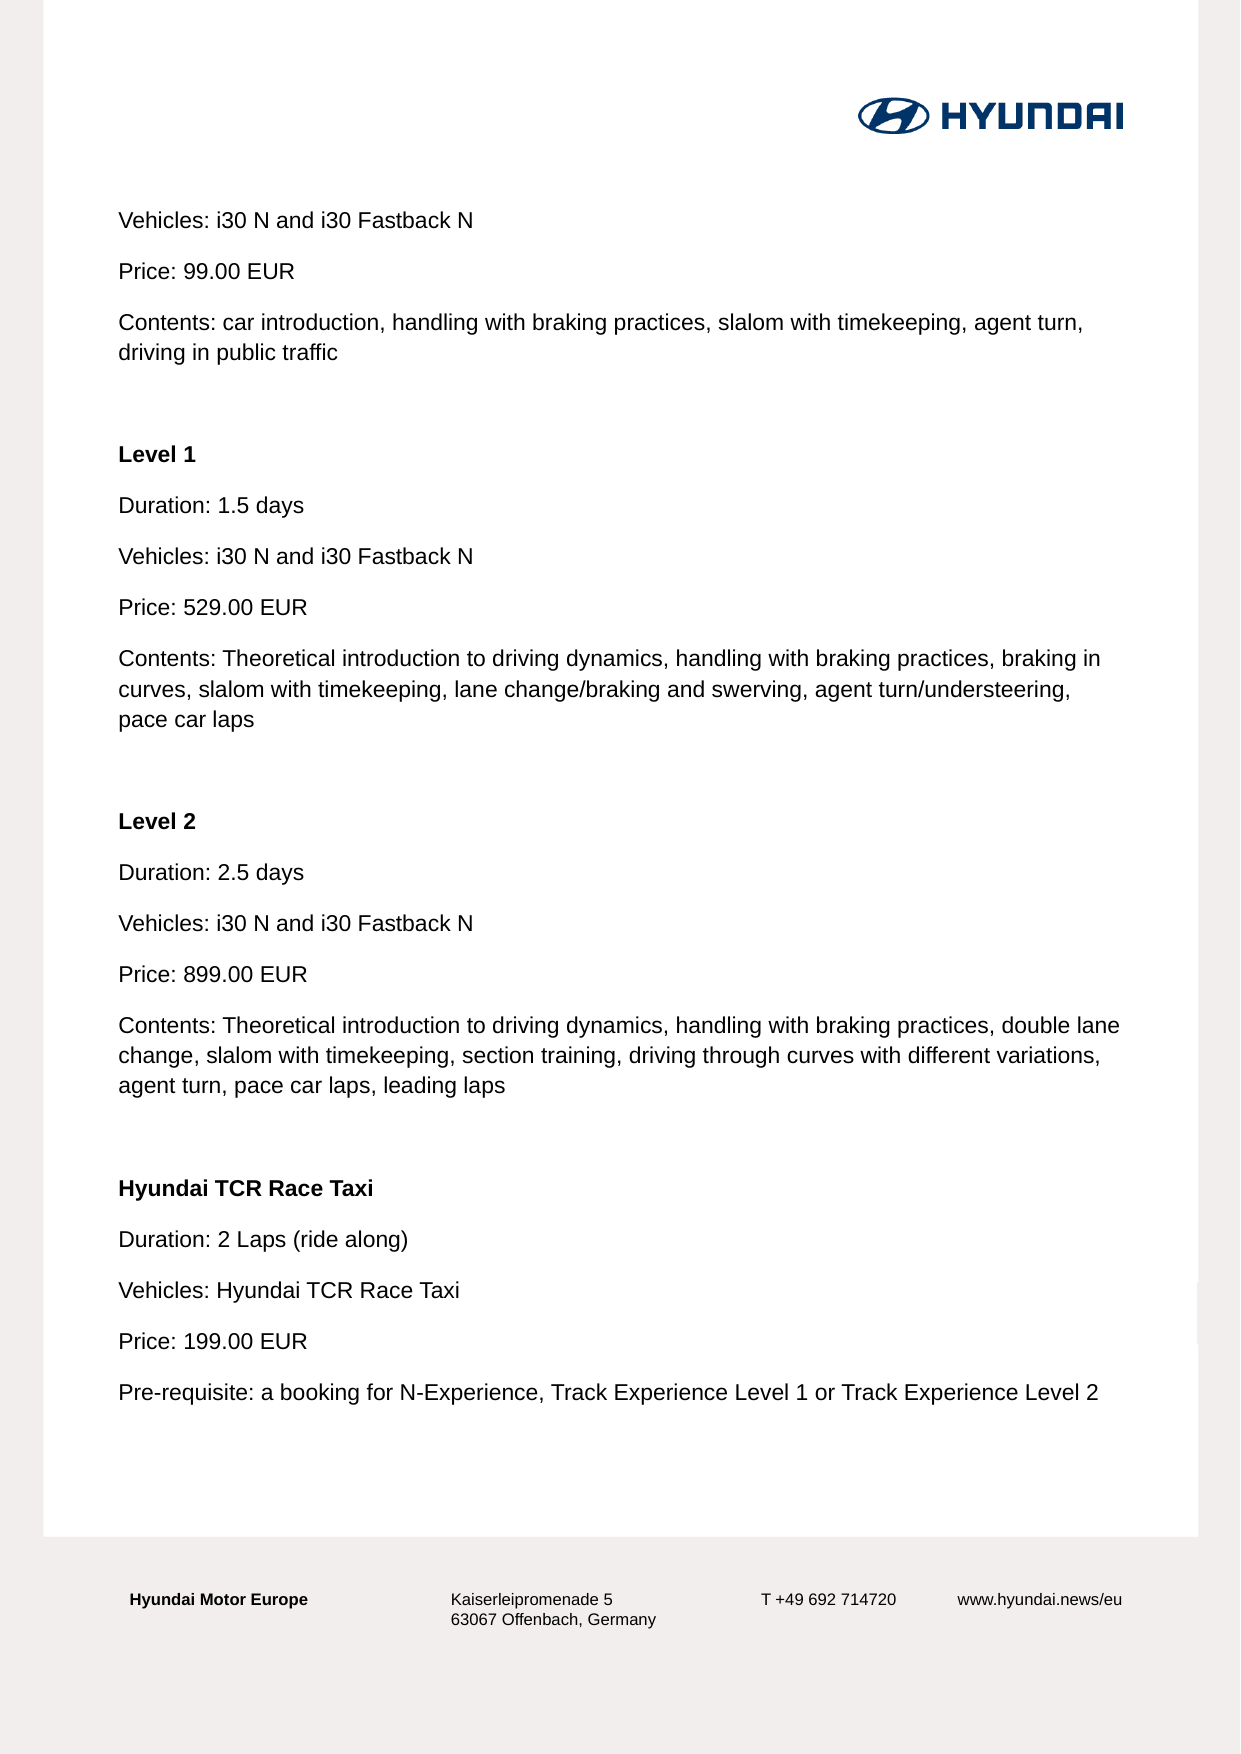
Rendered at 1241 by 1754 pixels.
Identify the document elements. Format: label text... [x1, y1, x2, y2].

text Level 1 [118, 441, 1122, 467]
text Vehicles: i30 N and i30 Fastback N [118, 910, 1122, 936]
text Duration: 1.5 days [118, 492, 1122, 518]
text Price: 199.00 EUR [118, 1328, 1122, 1354]
picture [0, 0, 1241, 1754]
text Contents: car introduction, handling with braking practices, slalom with timekeeping, agent turn, driving in public traffic [118, 309, 1122, 365]
text Level 2 [118, 808, 1122, 834]
text Vehicles: i30 N and i30 Fastback N [118, 207, 1122, 233]
text Pre-requisite: a booking for N-Experience, Track Experience Level 1 or Track Experience Level 2 [118, 1379, 1122, 1405]
text Contents: Theoretical introduction to driving dynamics, handling with braking practices, braking in curves, slalom with timekeeping, lane change/braking and swerving, agent turn/understeering, pace car laps [118, 645, 1122, 732]
text Duration: 2.5 days [118, 859, 1122, 885]
text Price: 529.00 EUR [118, 594, 1122, 621]
text Price: 99.00 EUR [118, 258, 1122, 284]
text Hyundai TCR Race Taxi [118, 1174, 1122, 1201]
text Duration: 2 Laps (ride along) [118, 1226, 1122, 1252]
text Price: 899.00 EUR [118, 961, 1122, 987]
text Vehicles: i30 N and i30 Fastback N [118, 543, 1122, 569]
text Contents: Theoretical introduction to driving dynamics, handling with braking practices, double lane change, slalom with timekeeping, section training, driving through curves with different variations, agent turn, pace car laps, leading laps [118, 1012, 1122, 1099]
text Vehicles: Hyundai TCR Race Taxi [118, 1277, 1122, 1303]
